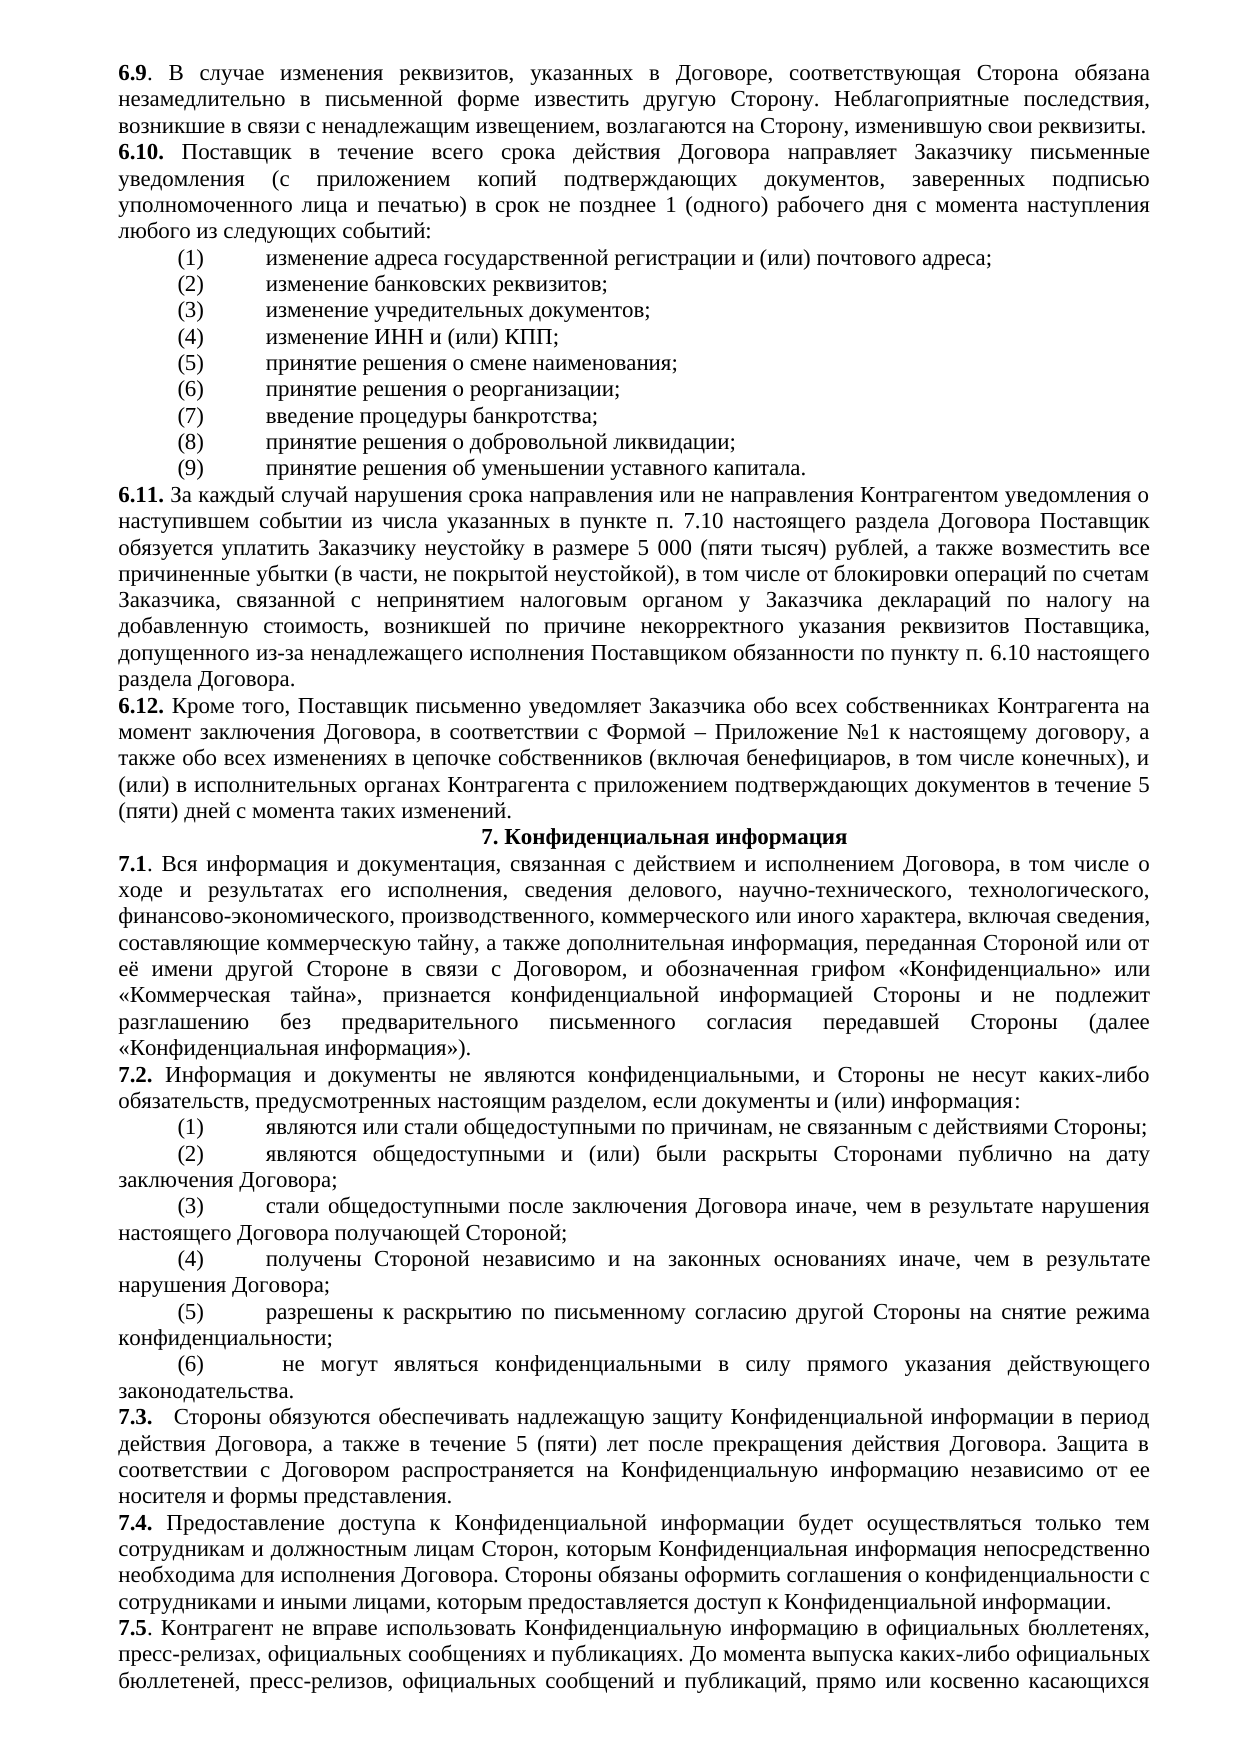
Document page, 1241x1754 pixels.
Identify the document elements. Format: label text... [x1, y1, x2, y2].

list 6.10. Поставщик в течение всего срока действия Договора направляет Заказчику письменные уведомления (с приложением копий подтверждающих документов, заверенных подписью уполномоченного лица и печатью) в срок не позднее 1 (одного) рабочего дня с момента наступления любого из следующих событий: [118, 138, 1152, 244]
list 7.4. Предоставление доступа к Конфиденциальной информации будет осуществляться только тем сотрудникам и должностным лицам Сторон, которым Конфиденциальная информация непосредственно необходима для исполнения Договора. Стороны обязаны оформить соглашения о конфиденциальности с сотрудниками и иными лицами, которым предоставляется доступ к Конфиденциальной информации. [118, 1509, 1152, 1614]
list изменение адреса государственной регистрации и (или) почтового адреса; [118, 244, 1152, 270]
list 7.3. Стороны обязуются обеспечивать надлежащую защиту Конфиденциальной информации в период действия Договора, а также в течение 5 (пяти) лет после прекращения действия Договора. Защита в соответствии с Договором распространяется на Конфиденциальную информацию независимо от ее носителя и формы представления. [118, 1403, 1152, 1509]
text разрешены к раскрытию по письменному согласию другой Стороны на снятие режима конфиденциальности; [118, 1298, 1152, 1351]
list изменение учредительных документов; [118, 296, 1152, 323]
list 6.12. Кроме того, Поставщик письменно уведомляет Заказчика обо всех собственниках Контрагента на момент заключения Договора, в соответствии с Формой – Приложение №1 к настоящему договору, а также обо всех изменениях в цепочке собственников (включая бенефициаров, в том числе конечных), и (или) в исполнительных органах Контрагента с приложением подтверждающих документов в течение 5 (пяти) дней с момента таких изменений. [118, 692, 1152, 823]
list введение процедуры банкротства; [118, 402, 1152, 428]
text стали общедоступными после заключения Договора иначе, чем в результате нарушения настоящего Договора получающей Стороной; [118, 1192, 1152, 1245]
text получены Стороной независимо и на законных основаниях иначе, чем в результате нарушения Договора; [118, 1245, 1152, 1298]
list 7.2. Информация и документы не являются конфиденциальными, и Стороны не несут каких-либо обязательств, предусмотренных настоящим разделом, если документы и (или) информация: [118, 1061, 1152, 1113]
text не могут являться конфиденциальными в силу прямого указания действующего законодательства. [118, 1351, 1152, 1403]
text являются или стали общедоступными по причинам, не связанным с действиями Стороны; [118, 1113, 1152, 1140]
list 7.1. Вся информация и документация, связанная с действием и исполнением Договора, в том числе о ходе и результатах его исполнения, сведения делового, научно-технического, технологического, финансово-экономического, производственного, коммерческого или иного характера, включая сведения, составляющие коммерческую тайну, а также дополнительная информация, переданная Стороной или от её имени другой Стороне в связи с Договором, и обозначенная грифом «Конфиденциально» или «Коммерческая тайна», признается конфиденциальной информацией Стороны и не подлежит разглашению без предварительного письменного согласия передавшей Стороны (далее «Конфиденциальная информация»). [118, 850, 1152, 1061]
list 6.11. За каждый случай нарушения срока направления или не направления Контрагентом уведомления о наступившем событии из числа указанных в пункте п. 7.10 настоящего раздела Договора Поставщик обязуется уплатить Заказчику неустойку в размере 5 000 (пяти тысяч) рублей, а также возместить все причиненные убытки (в части, не покрытой неустойкой), в том числе от блокировки операций по счетам Заказчика, связанной с непринятием налоговым органом у Заказчика деклараций по налогу на добавленную стоимость, возникшей по причине некорректного указания реквизитов Поставщика, допущенного из-за ненадлежащего исполнения Поставщиком обязанности по пункту п. 6.10 настоящего раздела Договора. [118, 481, 1152, 692]
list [118, 1614, 1152, 1693]
list 6.9. В случае изменения реквизитов, указанных в Договоре, соответствующая Сторона обязана незамедлительно в письменной форме известить другую Сторону. Неблагоприятные последствия, возникшие в связи с ненадлежащим извещением, возлагаются на Сторону, изменившую свои реквизиты. [118, 59, 1152, 138]
list принятие решения о реорганизации; [118, 375, 1152, 402]
list изменение банковских реквизитов; [118, 270, 1152, 296]
list изменение ИНН и (или) КПП; [118, 323, 1152, 349]
list принятие решения о добровольной ликвидации; [118, 428, 1152, 454]
list 7. Конфиденциальная информация [118, 823, 1152, 850]
list принятие решения об уменьшении уставного капитала. [118, 454, 1152, 481]
text являются общедоступными и (или) были раскрыты Сторонами публично на дату заключения Договора; [118, 1140, 1152, 1192]
list принятие решения о смене наименования; [118, 349, 1152, 375]
